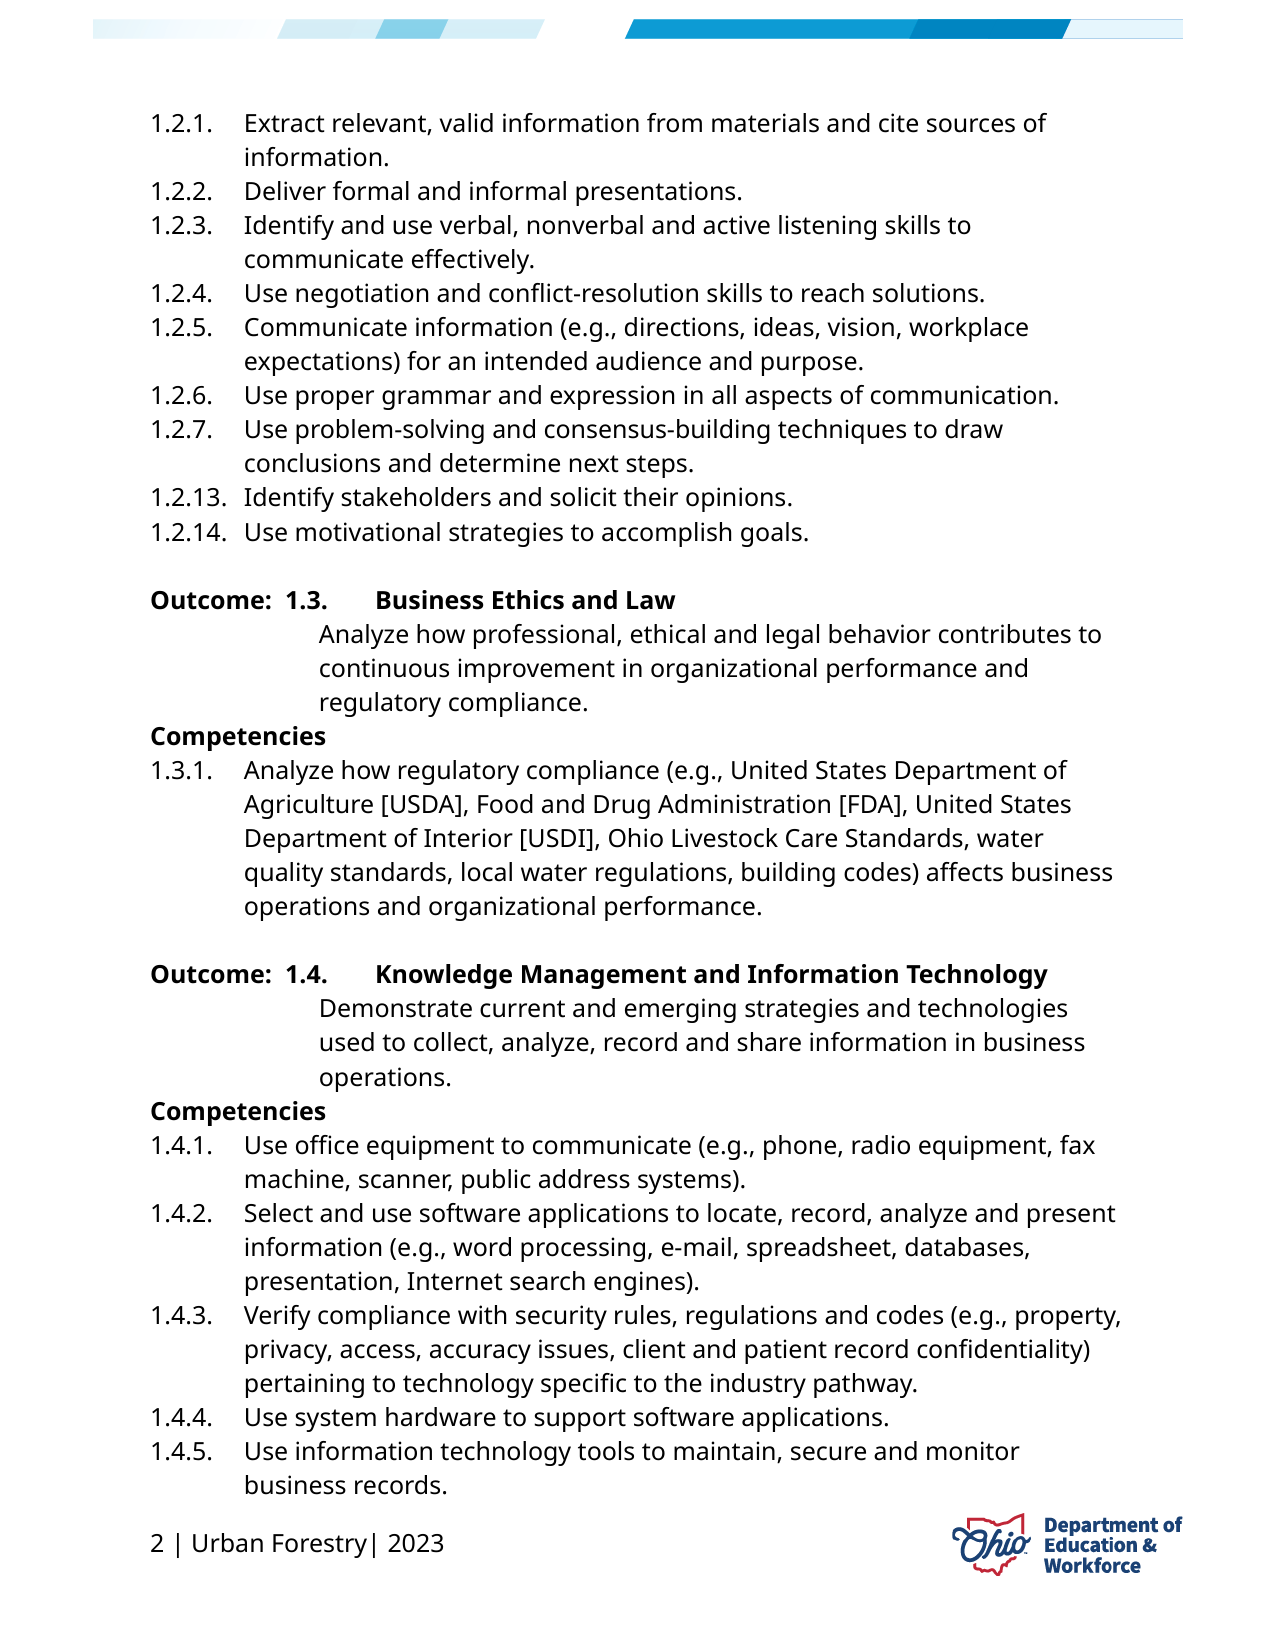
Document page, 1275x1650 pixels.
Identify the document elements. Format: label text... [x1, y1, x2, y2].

text 1.2.13. Identify stakeholders and solicit their opinions. [150, 480, 1125, 514]
text 1.2.14. Use motivational strategies to accomplish goals. [150, 514, 1125, 548]
text Outcome: 1.3. Business Ethics and Law [150, 582, 1125, 616]
text 1.4.4. Use system hardware to support software applications. [150, 1400, 1125, 1434]
text 1.4.1. Use office equipment to communicate (e.g., phone, radio equipment, fax machine, scanner, public address systems). [150, 1127, 1125, 1195]
text 1.4.2. Select and use software applications to locate, record, analyze and present information (e.g., word processing, e-mail, spreadsheet, databases, presentation, Internet search engines). [150, 1195, 1125, 1298]
text 1.2.2. Deliver formal and informal presentations. [150, 173, 1125, 208]
text 1.4.5. Use information technology tools to maintain, secure and monitor business records. [150, 1434, 1125, 1502]
text 1.2.3. Identify and use verbal, nonverbal and active listening skills to communicate effectively. [150, 208, 1125, 276]
text Competencies [150, 718, 1125, 753]
text Analyze how professional, ethical and legal behavior contributes to continuous improvement in organizational performance and regulatory compliance. [319, 616, 1125, 718]
text 1.2.5. Communicate information (e.g., directions, ideas, vision, workplace expectations) for an intended audience and purpose. [150, 310, 1125, 378]
text 1.2.6. Use proper grammar and expression in all aspects of communication. [150, 378, 1125, 412]
text 1.3.1. Analyze how regulatory compliance (e.g., United States Department of Agriculture [USDA], Food and Drug Administration [FDA], United States Department of Interior [USDI], Ohio Livestock Care Standards, water quality standards, local water regulations, building codes) affects business operations and organizational performance. [150, 753, 1125, 923]
text 1.2.1. Extract relevant, valid information from materials and cite sources of information. [150, 105, 1125, 173]
text Competencies [150, 1093, 1125, 1127]
picture [8, 0, 1267, 1614]
text 1.2.4. Use negotiation and conflict-resolution skills to reach solutions. [150, 276, 1125, 310]
text Outcome: 1.4. Knowledge Management and Information Technology [150, 957, 1125, 991]
text 1.2.7. Use problem-solving and consensus-building techniques to draw conclusions and determine next steps. [150, 412, 1125, 480]
text Demonstrate current and emerging strategies and technologies used to collect, analyze, record and share information in business operations. [319, 991, 1125, 1093]
text 1.4.3. Verify compliance with security rules, regulations and codes (e.g., property, privacy, access, accuracy issues, client and patient record confidentiality) pertaining to technology specific to the industry pathway. [150, 1298, 1125, 1400]
